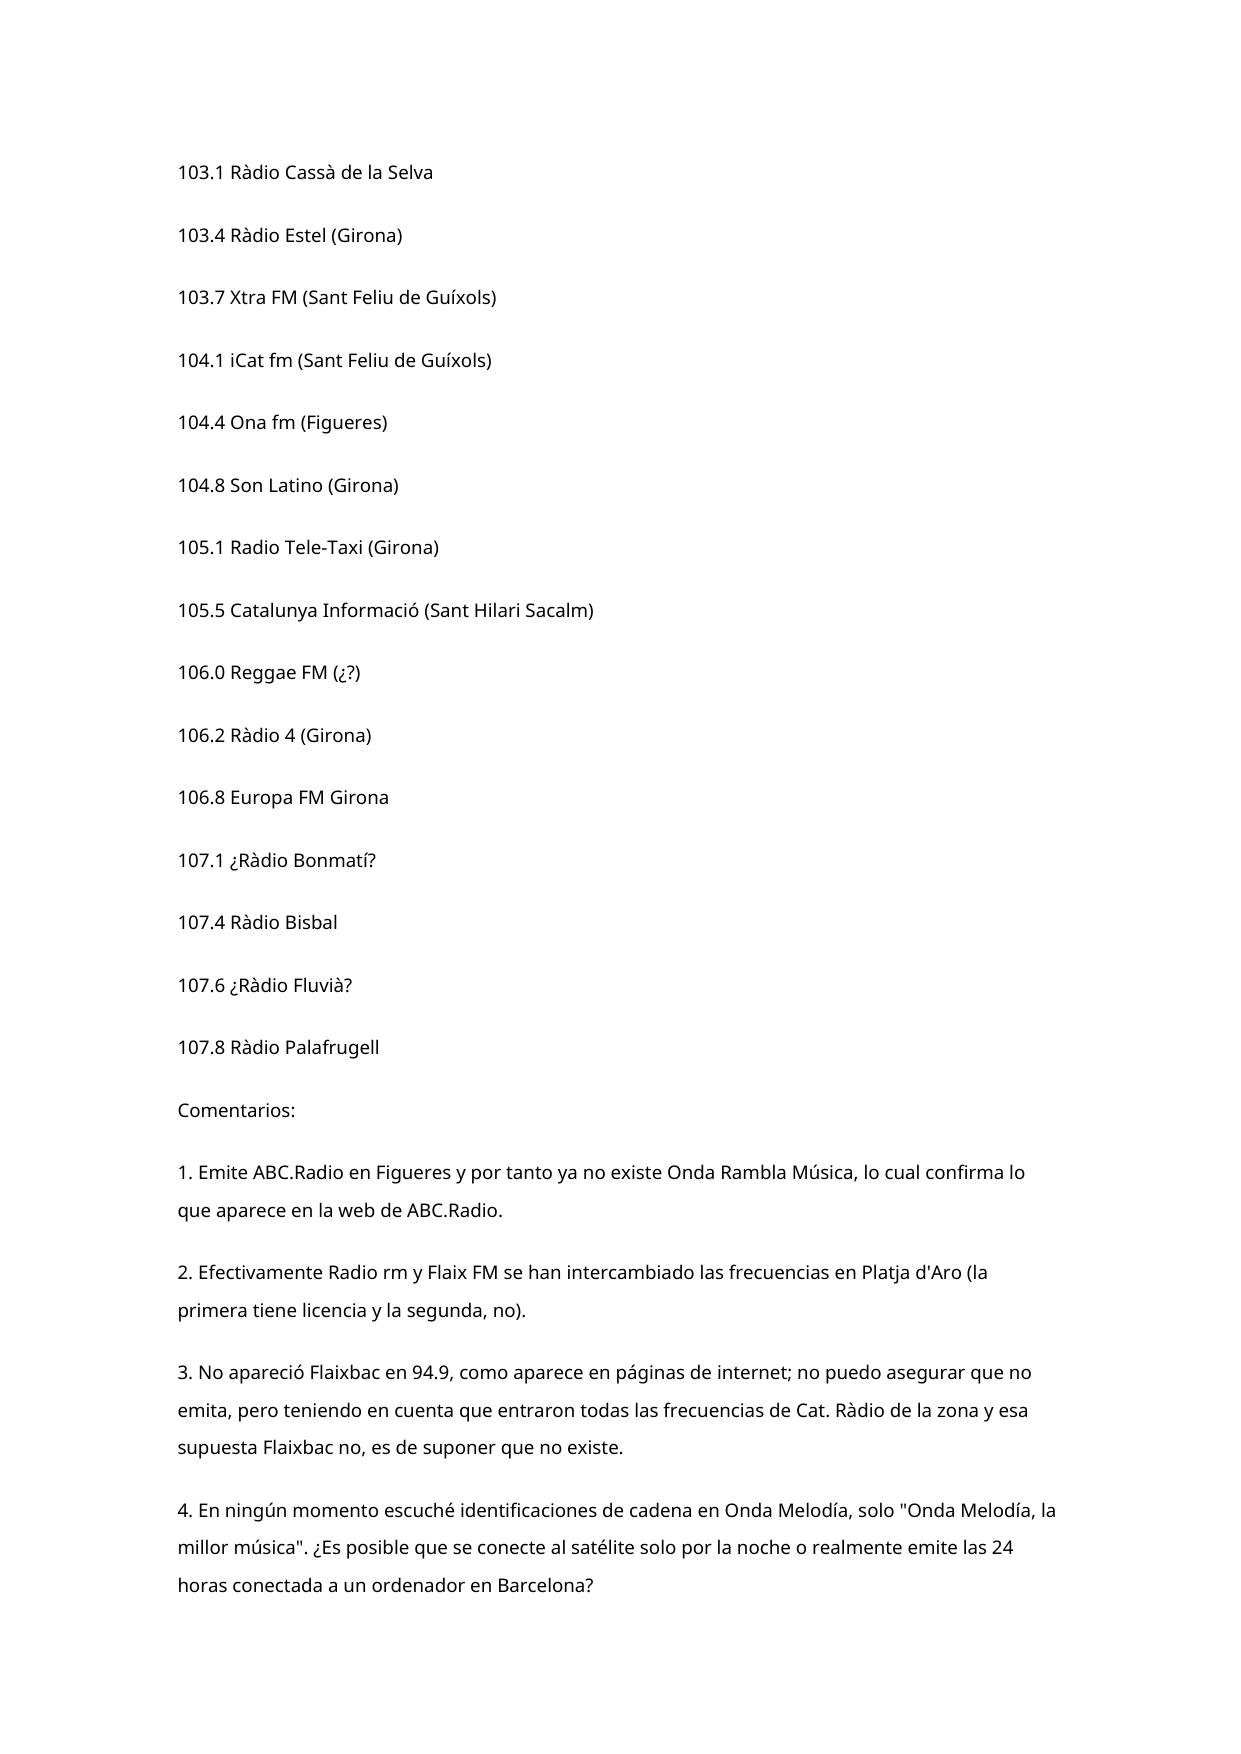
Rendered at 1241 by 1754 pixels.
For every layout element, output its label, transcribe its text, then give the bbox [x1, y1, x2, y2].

text 2. Efectivamente Radio rm y Flaix FM se han intercambiado las frecuencias en Platja d'Aro (la primera tiene licencia y la segunda, no). [177, 1248, 1063, 1323]
text 3. No apareció Flaixbac en 94.9, como aparece en páginas de internet; no puedo asegurar que no emita, pero teniendo en cuenta que entraron todas las frecuencias de Cat. Ràdio de la zona y esa supuesta Flaixbac no, es de suponer que no existe. [177, 1348, 1063, 1460]
text 106.2 Ràdio 4 (Girona) [177, 710, 1063, 748]
text 103.7 Xtra FM (Sant Feliu de Guíxols) [177, 273, 1063, 310]
text 104.1 iCat fm (Sant Feliu de Guíxols) [177, 335, 1063, 373]
text 107.6 ¿Ràdio Fluvià? [177, 960, 1063, 998]
text 106.8 Europa FM Girona [177, 773, 1063, 810]
text 103.4 Ràdio Estel (Girona) [177, 210, 1063, 248]
text 106.0 Reggae FM (¿?) [177, 648, 1063, 685]
text 104.8 Son Latino (Girona) [177, 460, 1063, 498]
text 105.5 Catalunya Informació (Sant Hilari Sacalm) [177, 585, 1063, 623]
text 105.1 Radio Tele-Taxi (Girona) [177, 523, 1063, 560]
text 104.4 Ona fm (Figueres) [177, 398, 1063, 435]
text 103.1 Ràdio Cassà de la Selva [177, 148, 1063, 185]
text Comentarios: [177, 1085, 1063, 1123]
text 4. En ningún momento escuché identificaciones de cadena en Onda Melodía, solo "Onda Melodía, la millor música". ¿Es posible que se conecte al satélite solo por la noche o realmente emite las 24 horas conectada a un ordenador en Barcelona? [177, 1485, 1063, 1598]
text 1. Emite ABC.Radio en Figueres y por tanto ya no existe Onda Rambla Música, lo cual confirma lo que aparece en la web de ABC.Radio. [177, 1148, 1063, 1223]
text 107.4 Ràdio Bisbal [177, 898, 1063, 935]
text 107.8 Ràdio Palafrugell [177, 1023, 1063, 1060]
text 107.1 ¿Ràdio Bonmatí? [177, 835, 1063, 873]
